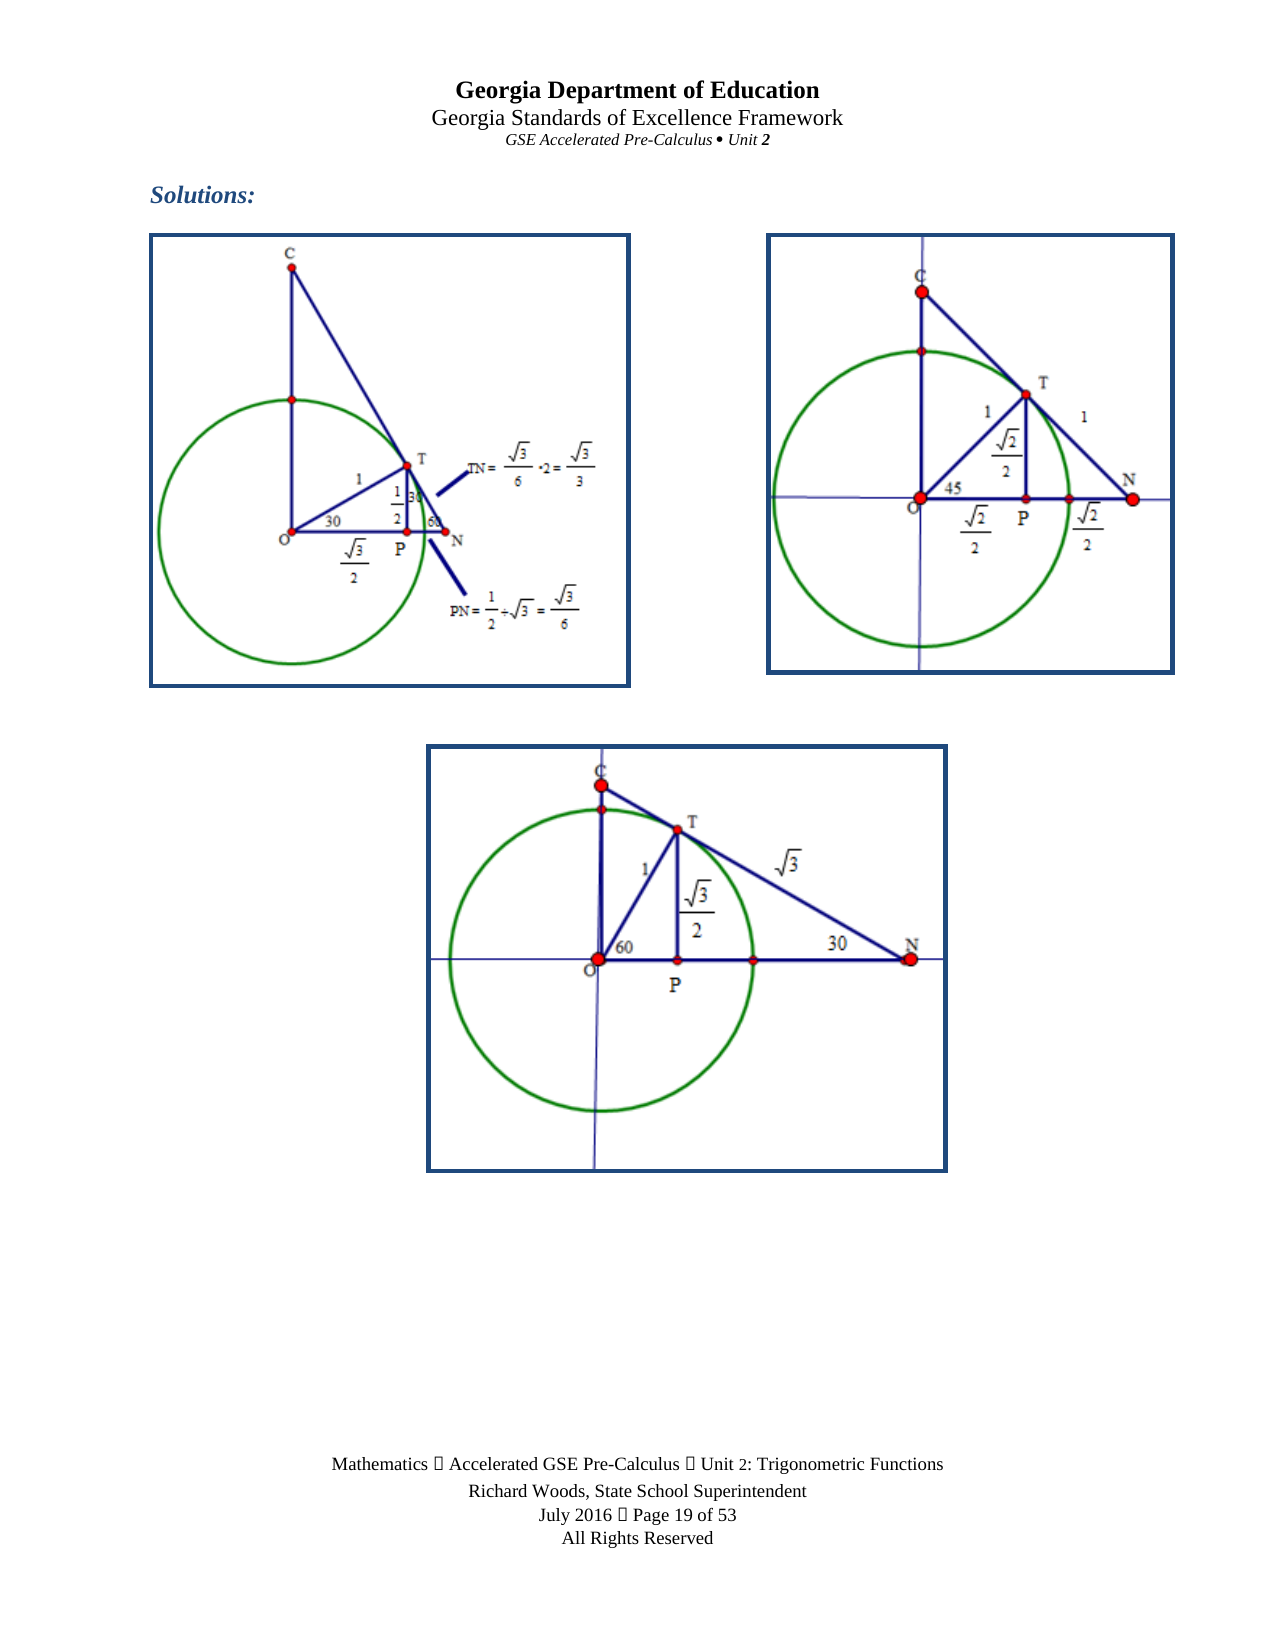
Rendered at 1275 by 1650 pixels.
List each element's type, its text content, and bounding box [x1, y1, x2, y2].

text Solutions: [150, 180, 1125, 209]
picture [771, 237, 1170, 670]
picture [431, 749, 943, 1169]
picture [153, 237, 626, 684]
